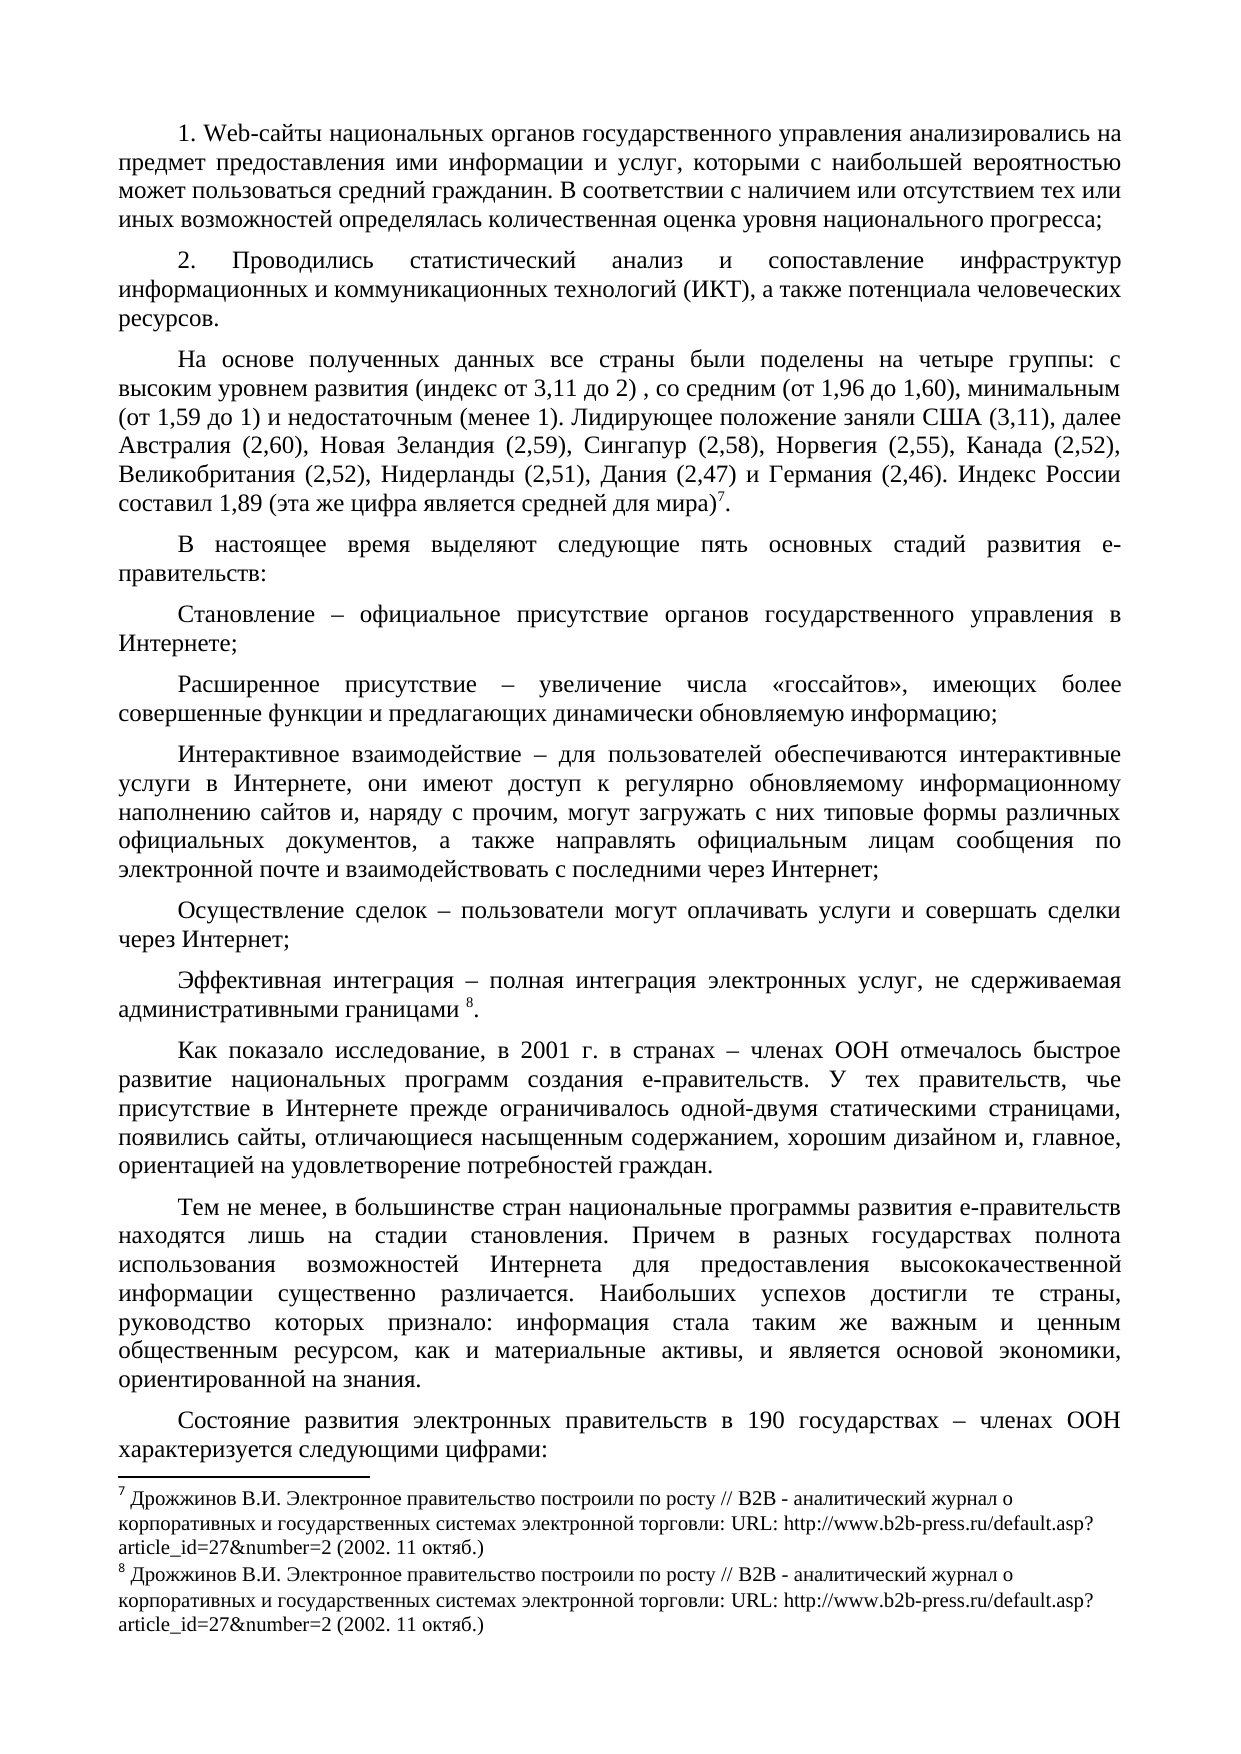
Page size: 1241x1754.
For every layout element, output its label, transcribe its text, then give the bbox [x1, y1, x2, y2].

text Становление – официальное присутствие органов государственного управления в Интернете; [118, 599, 1122, 657]
text Тем не менее, в большинстве стран национальные программы развития е-правительств находятся лишь на стадии становления. Причем в разных государствах полнота использования возможностей Интернета для предоставления высококачественной информации существенно различается. Наибольших успехов достигли те страны, руководство которых признало: информация стала таким же важным и ценным общественным ресурсом, как и материальные активы, и является основой экономики, ориентированной на знания. [118, 1192, 1122, 1393]
text 2. Проводились статистический анализ и сопоставление инфраструктур информационных и коммуникационных технологий (ИКТ), а также потенциала человеческих ресурсов. [118, 246, 1122, 332]
text Как показало исследование, в 2001 г. в странах – членах ООН отмечалось быстрое развитие национальных программ создания е-правительств. У тех правительств, чье присутствие в Интернете прежде ограничивалось одной-двумя статическими страницами, появились сайты, отличающиеся насыщенным содержанием, хорошим дизайном и, главное, ориентацией на удовлетворение потребностей граждан. [118, 1036, 1122, 1179]
text Состояние развития электронных правительств в 190 государствах – членах ООН характеризуется следующими цифрами: [118, 1406, 1122, 1463]
text Эффективная интеграция – полная интеграция электронных услуг, не сдерживаемая административными границами . [118, 966, 1122, 1023]
text Интерактивное взаимодействие – для пользователей обеспечиваются интерактивные услуги в Интернете, они имеют доступ к регулярно обновляемому информационному наполнению сайтов и, наряду с прочим, могут загружать с них типовые формы различных официальных документов, а также направлять официальным лицам сообщения по электронной почте и взаимодействовать с последними через Интернет; [118, 739, 1122, 883]
text Осуществление сделок – пользователи могут оплачивать услуги и совершать сделки через Интернет; [118, 896, 1122, 953]
text 1. Web-сайты национальных органов государственного управления анализировались на предмет предоставления ими информации и услуг, которыми с наибольшей вероятностью может пользоваться средний гражданин. В соответствии с наличием или отсутствием тех или иных возможностей определялась количественная оценка уровня национального прогресса; [118, 118, 1122, 233]
text В настоящее время выделяют следующие пять основных стадий развития е-правительств: [118, 529, 1122, 587]
text Расширенное присутствие – увеличение числа «госсайтов», имеющих более совершенные функции и предлагающих динамически обновляемую информацию; [118, 669, 1122, 727]
text На основе полученных данных все страны были поделены на четыре группы: с высоким уровнем развития (индекс от 3,11 до 2) , со средним (от 1,96 до 1,60), минимальным (от 1,59 до 1) и недостаточным (менее 1). Лидирующее положение заняли США (3,11), далее Австралия (2,60), Новая Зеландия (2,59), Сингапур (2,58), Норвегия (2,55), Канада (2,52), Великобритания (2,52), Нидерланды (2,51), Дания (2,47) и Германия (2,46). Индекс России составил 1,89 (эта же цифра является средней для мира). [118, 344, 1122, 517]
